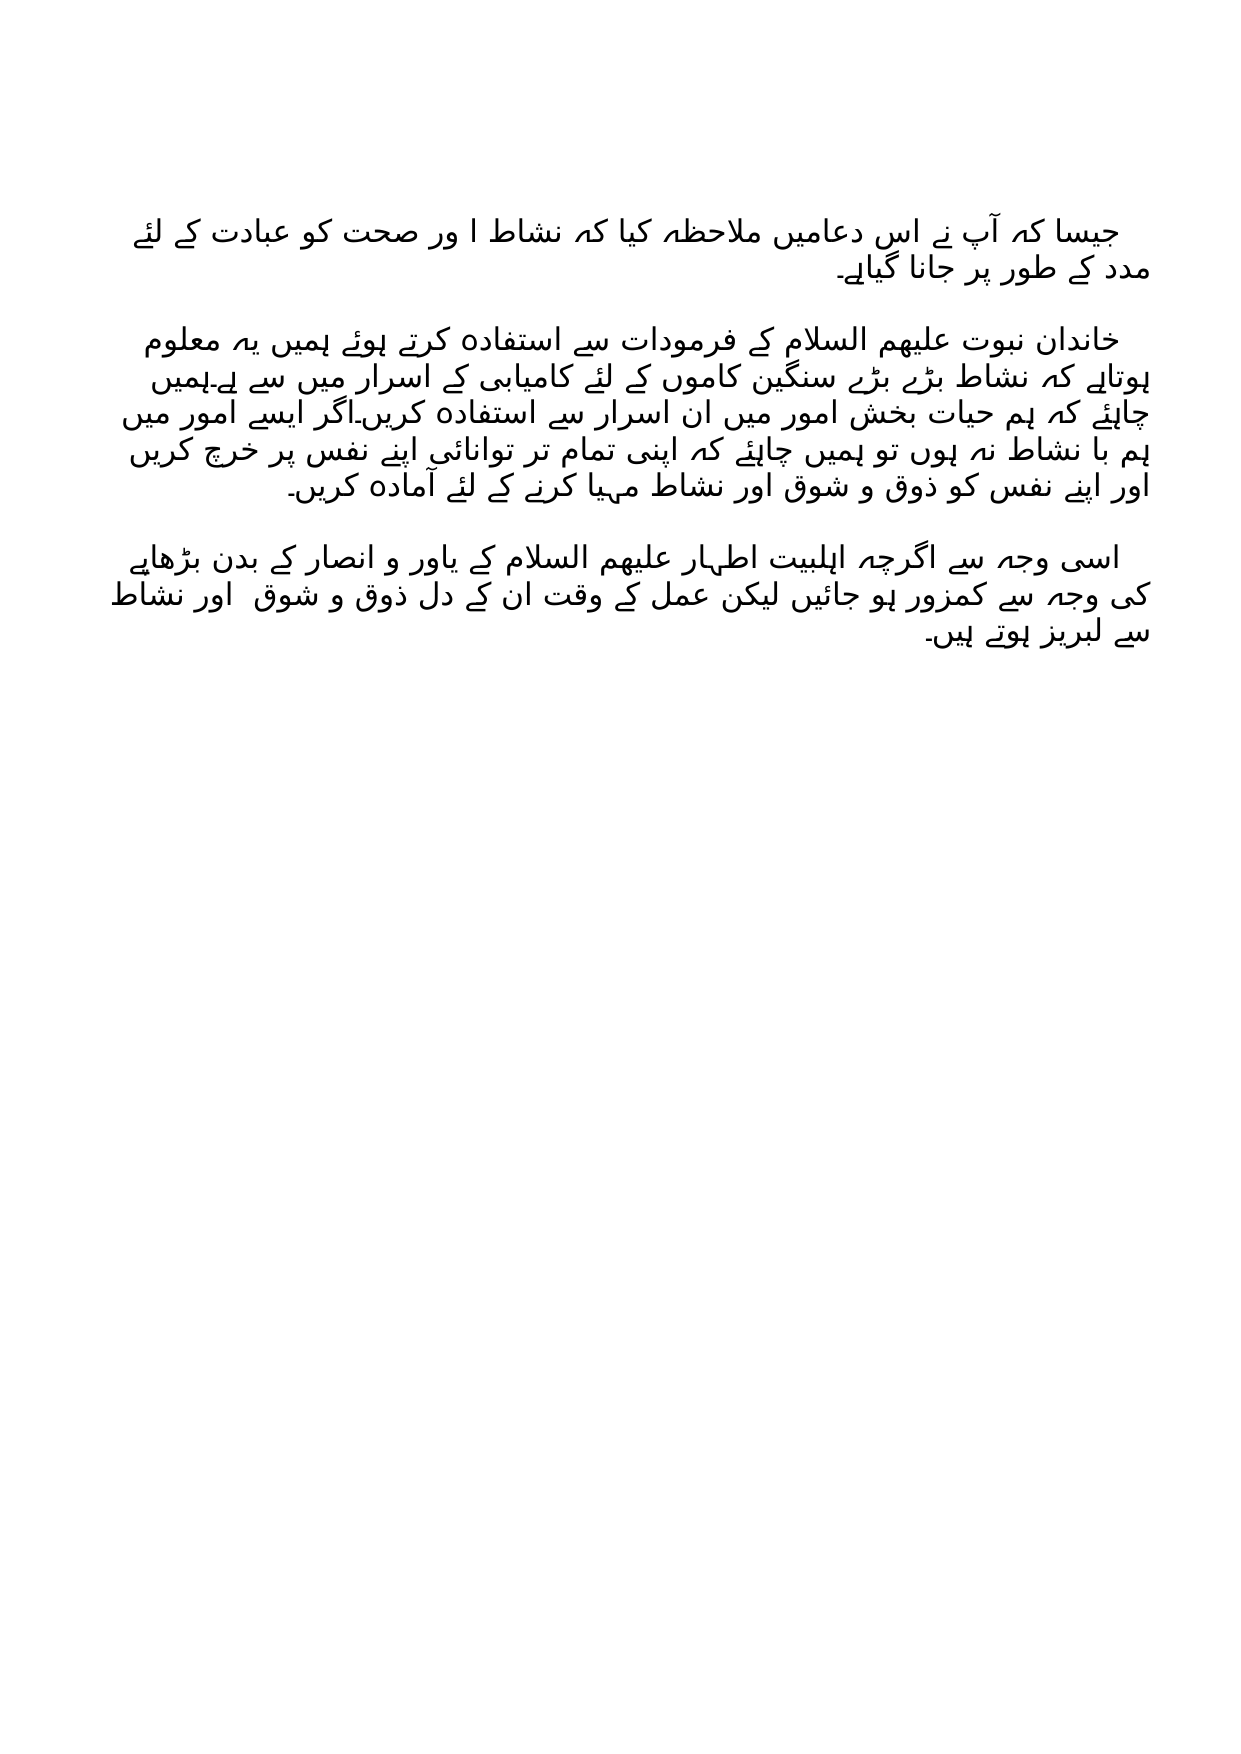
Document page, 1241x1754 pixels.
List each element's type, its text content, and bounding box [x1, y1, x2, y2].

text خاندان نبوت علیھم السلام کے فرمودات سے استفادہ کرتے ہوئے ہمیں یہ معلوم ہوتاہے کہ نشاط بڑے بڑے سنگین کاموں کے لئے کامیابی کے اسرار میں سے ہے۔ہمیں چاہئے کہ ہم حیات بخش امور میں ان اسرار سے استفادہ کریں۔اگر ایسے امور میں ہم با نشاط نہ ہوں تو ہمیں چاہئے کہ اپنی تمام تر توانائی اپنے نفس پر خرچ کریں اور اپنے نفس کو ذوق و شوق اور نشاط مہیا کرنے کے لئے آمادہ کریں۔ [89, 322, 1152, 503]
text جیسا کہ آپ نے اس دعامیں ملاحظہ کیا کہ نشاط ا ور صحت کو عبادت کے لئے مدد کے طور پر جانا گیاہے۔ [89, 213, 1152, 286]
text اسی وجہ سے اگرچہ اہلبیت اطہار علیھم السلام کے یاور و انصار کے بدن بڑھاپے کی وجہ سے کمزور ہو جائیں لیکن عمل کے وقت ان کے دل ذوق و شوق اور نشاط سے لبریز ہوتے ہیں۔ [89, 539, 1152, 648]
